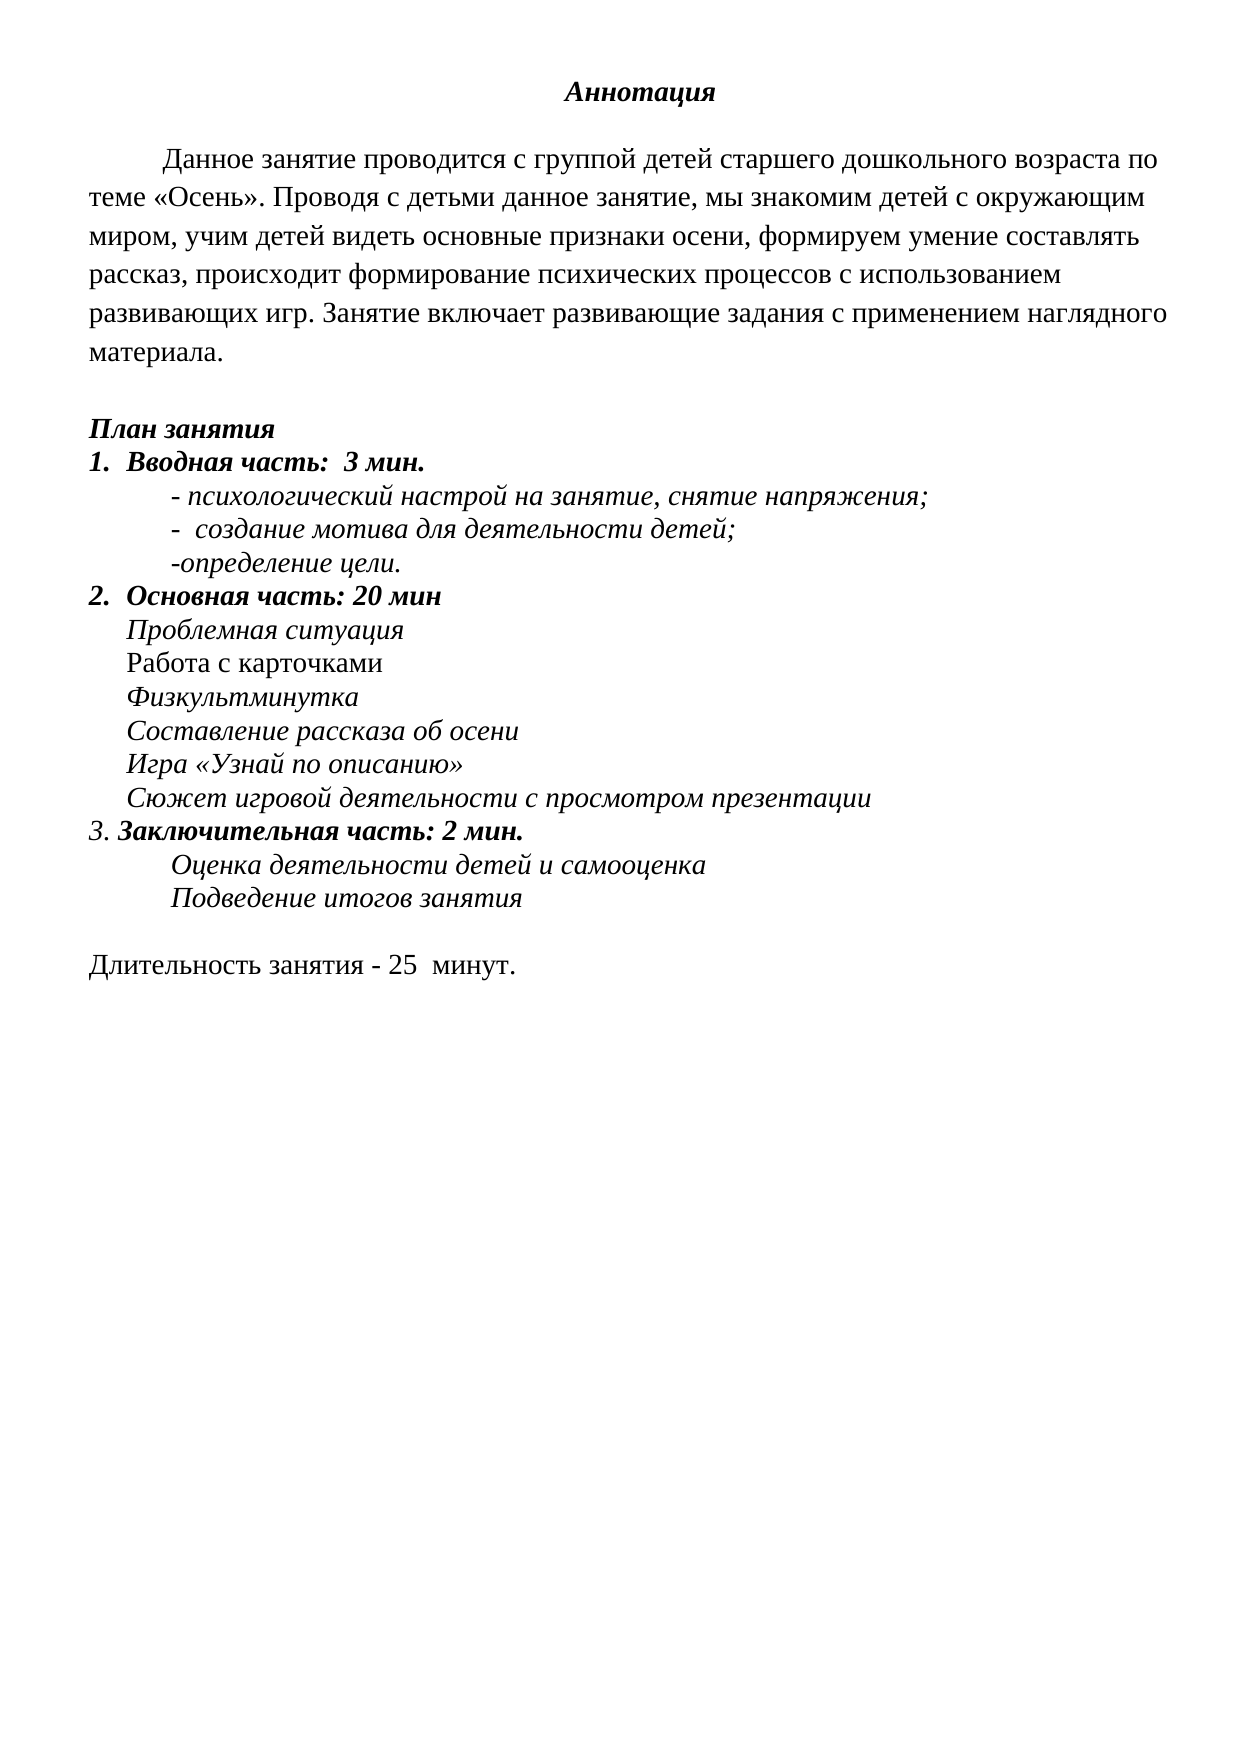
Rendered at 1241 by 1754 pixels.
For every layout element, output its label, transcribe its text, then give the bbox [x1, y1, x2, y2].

list Вводная часть: 3 мин. [89, 444, 1196, 478]
list Сюжет игровой деятельности с просмотром презентации [126, 780, 1196, 813]
text Данное занятие проводится с группой детей старшего дошкольного возраста по теме «Осень». Проводя с детьми данное занятие, мы знакомим детей с окружающим миром, учим детей видеть основные признаки осени, формируем умение составлять рассказ, происходит формирование психических процессов с использованием развивающих игр. Занятие включает развивающие задания с применением наглядного материала. [89, 141, 1196, 367]
list Физкультминутка [126, 679, 1196, 713]
text 3. Заключительная часть: 2 мин. [89, 813, 1196, 847]
text Длительность занятия - 25 минут. [89, 947, 591, 981]
list Составление рассказа об осени [126, 713, 1196, 746]
text План занятия [89, 411, 1196, 444]
list Проблемная ситуация [126, 612, 1196, 646]
list -определение цели. [171, 545, 1196, 578]
list Подведение итогов занятия [171, 880, 1196, 914]
list Основная часть: 20 мин [89, 578, 1196, 612]
list Оценка деятельности детей и самооценка [171, 847, 1196, 880]
list - создание мотива для деятельности детей; [171, 511, 1196, 545]
list Игра «Узнай по описанию» [126, 746, 1196, 780]
list Работа с карточками [126, 646, 1194, 679]
text Аннотация [89, 74, 1192, 107]
list - психологический настрой на занятие, снятие напряжения; [171, 478, 1196, 511]
